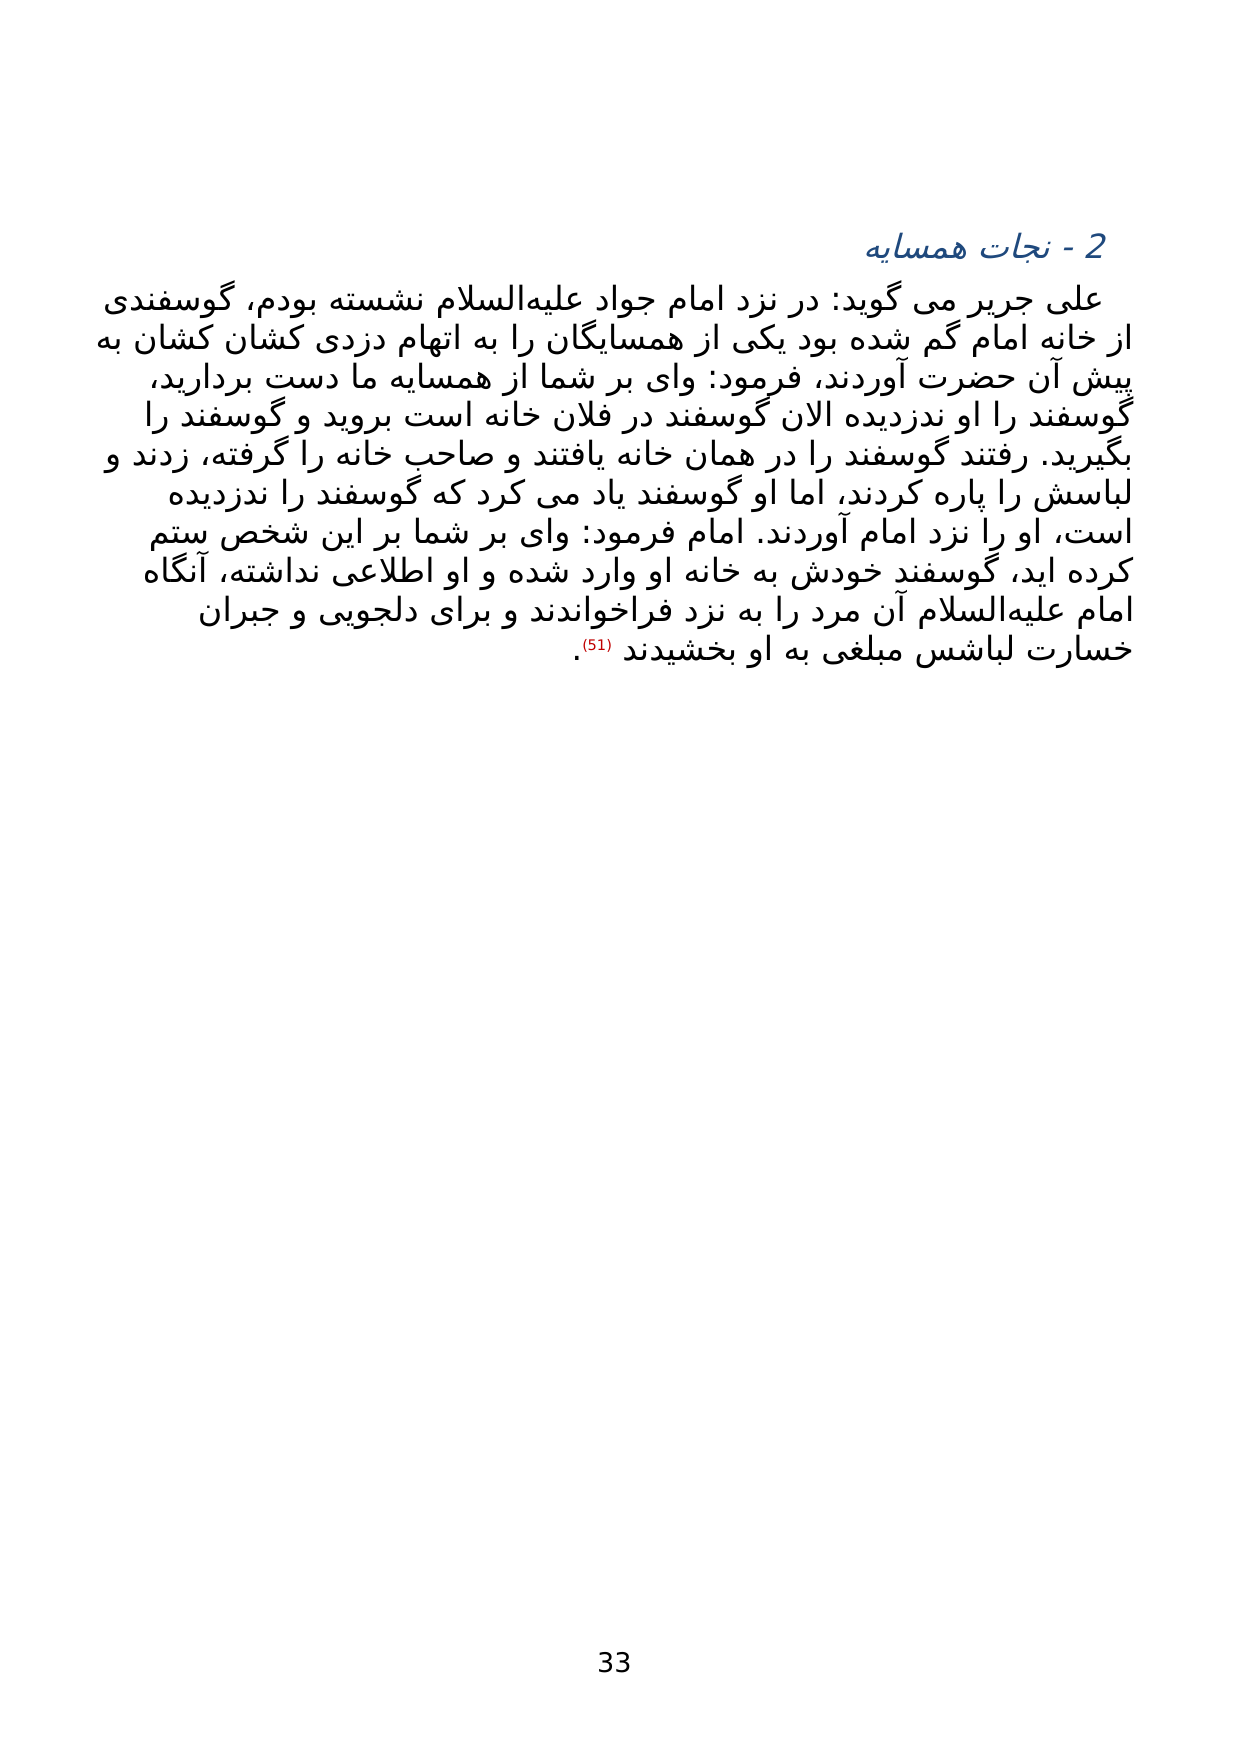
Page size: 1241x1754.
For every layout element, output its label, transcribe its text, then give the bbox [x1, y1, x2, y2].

subtitle 2 - نجات همسايه [94, 228, 1134, 267]
text على جرير مى گويد: در نزد امام جواد عليه‌السلام نشسته بودم، گوسفندى از خانه امام گم شده بود يكى از همسايگان را به اتهام دزدى كشان كشان به پيش آن حضرت آوردند، فرمود: واى بر شما از همسايه ما دست برداريد، گوسفند را او ندزديده الان گوسفند در فلان خانه است برويد و گوسفند را بگيريد. رفتند گوسفند را در همان خانه يافتند و صاحب خانه را گرفته، زدند و لباسش را پاره كردند، اما او گوسفند ياد مى كرد كه گوسفند را ندزديده است، او را نزد امام آوردند. امام فرمود: واى بر شما بر اين شخص ستم كرده ايد، گوسفند خودش به خانه او وارد شده و او اطلاعى نداشته، آنگاه امام عليه‌السلام آن مرد را به نزد فراخواندند و براى دلجويى و جبران خسارت لباشس مبلغى به او بخشيدند (51). [94, 279, 1134, 668]
